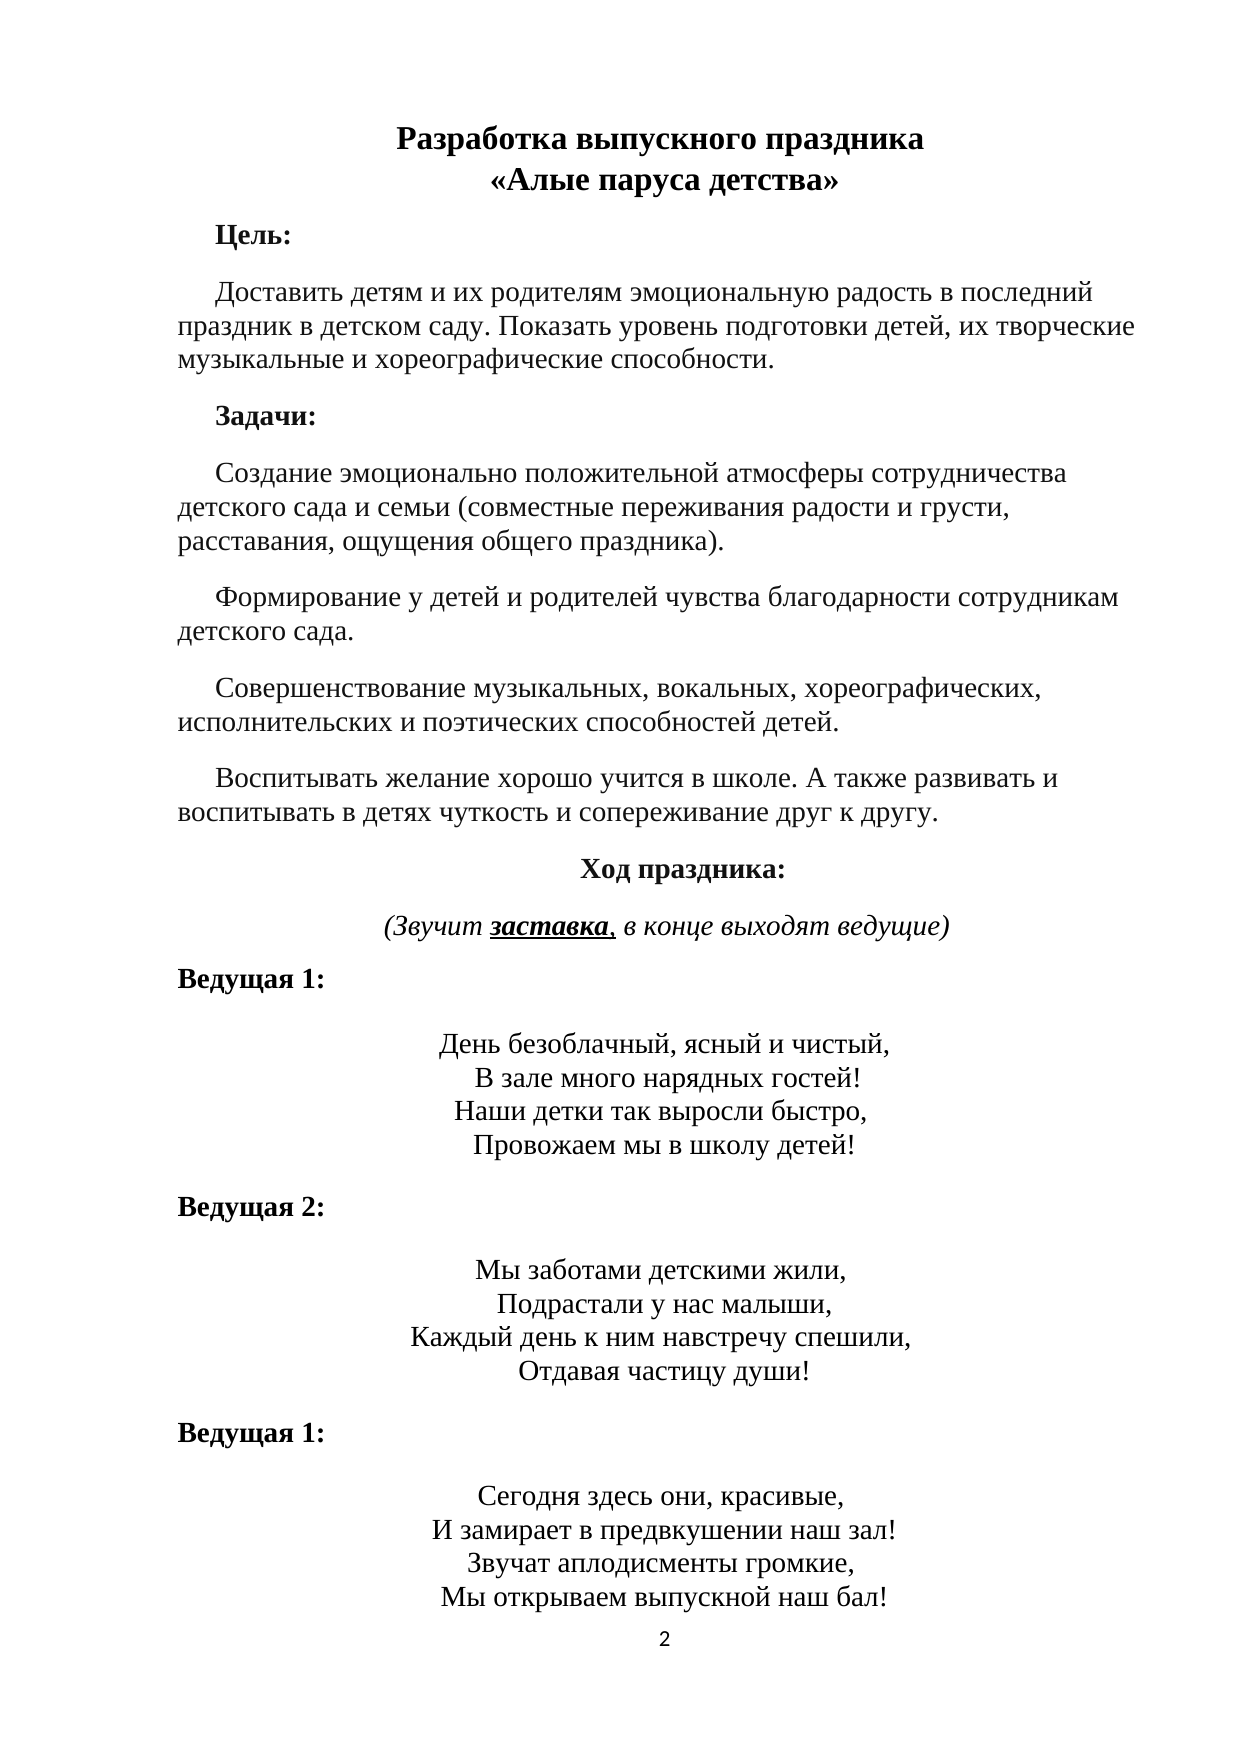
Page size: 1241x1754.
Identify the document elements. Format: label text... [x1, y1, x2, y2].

text Ведущая 2: [177, 1189, 1152, 1223]
text Цель: [177, 217, 1152, 251]
text Сегодня здесь они, красивые, И замирает в предвкушении наш зал! Звучат аплодисменты громкие, Мы открываем выпускной наш бал! [177, 1478, 1152, 1612]
text Ход праздника: [177, 851, 1152, 885]
text Задачи: [177, 398, 1152, 432]
text Формирование у детей и родителей чувства благодарности сотрудникам детского сада. [177, 579, 1152, 647]
text Совершенствование музыкальных, вокальных, хореографических, исполнительских и поэтических способностей детей. [177, 670, 1152, 737]
text Ведущая 1: [177, 961, 1152, 994]
text (Звучит заставка, в конце выходят ведущие) [177, 908, 1152, 942]
text День безоблачный, ясный и чистый, В зале много нарядных гостей! Наши детки так выросли быстро, Провожаем мы в школу детей! [177, 1026, 1152, 1160]
text Мы заботами детскими жили, Подрастали у нас малыши, Каждый день к ним навстречу спешили, Отдавая частицу души! [177, 1252, 1152, 1386]
text Воспитывать желание хорошо учится в школе. А также развивать и воспитывать в детях чуткость и сопереживание друг к другу. [177, 761, 1152, 828]
text Создание эмоционально положительной атмосферы сотрудничества детского сада и семьи (совместные переживания радости и грусти, расставания, ощущения общего праздника). [177, 456, 1152, 556]
text Доставить детям и их родителям эмоциональную радость в последний праздник в детском саду. Показать уровень подготовки детей, их творческие музыкальные и хореографические способности. [177, 274, 1152, 375]
text Разработка выпускного праздника «Алые паруса детства» [177, 118, 1152, 198]
text Ведущая 1: [177, 1416, 1152, 1449]
